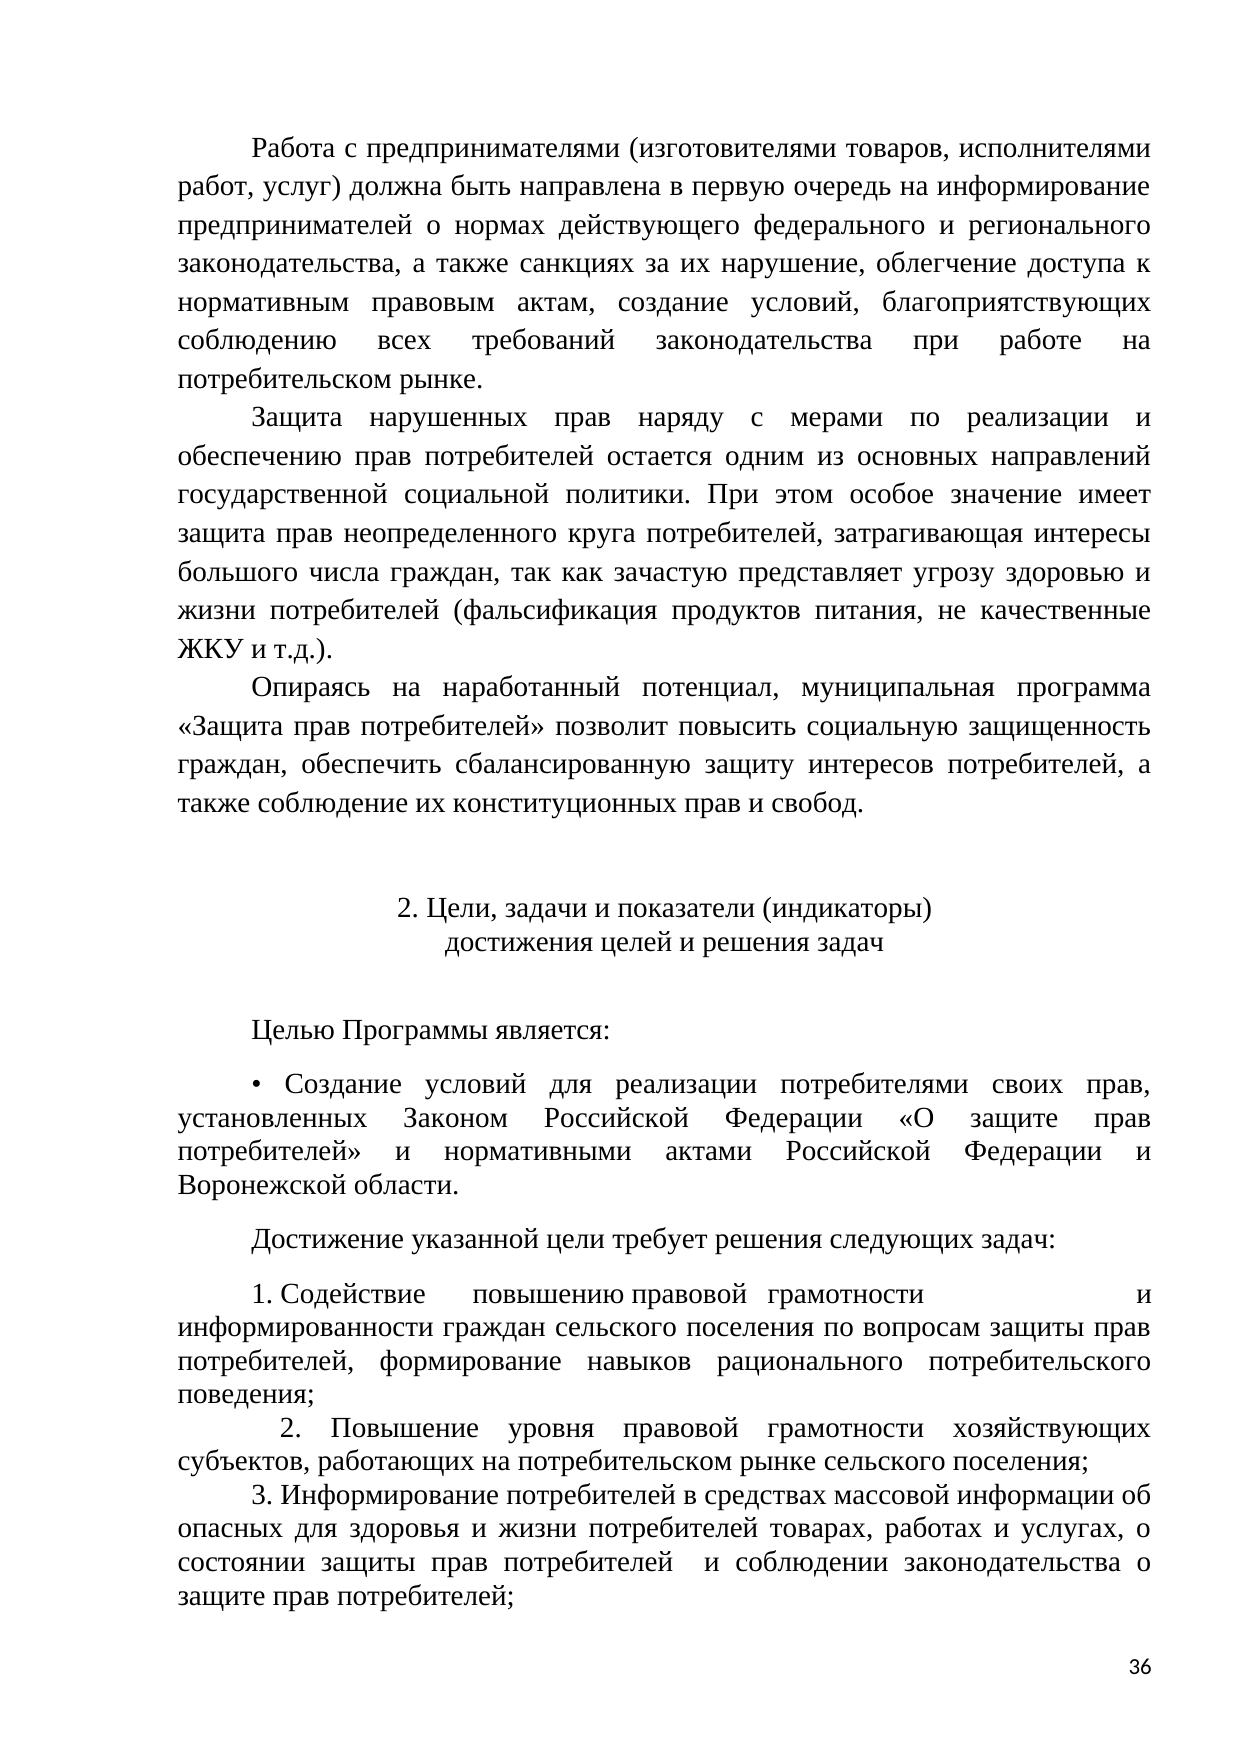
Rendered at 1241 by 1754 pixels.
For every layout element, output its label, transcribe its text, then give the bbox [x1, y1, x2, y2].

text Работа с предпринимателями (изготовителями товаров, исполнителями работ, услуг) должна быть направлена в первую очередь на информирование предпринимателей о нормах действующего федерального и регионального законодательства, а также санкциях за их нарушение, облегчение доступа к нормативным правовым актам, создание условий, благоприятствующих соблюдению всех требований законодательства при работе на потребительском рынке. [177, 130, 1152, 394]
text 1. Содействие повышению правовой грамотности и информированности граждан сельского поселения по вопросам защиты прав потребителей, формирование навыков рационального потребительского поведения; [177, 1276, 1152, 1410]
text Защита нарушенных прав наряду с мерами по реализации и обеспечению прав потребителей остается одним из основных направлений государственной социальной политики. При этом особое значение имеет защита прав неопределенного круга потребителей, затрагивающая интересы большого числа граждан, так как зачастую представляет угрозу здоровью и жизни потребителей (фальсификация продуктов питания, не качественные ЖКУ и т.д.). [177, 399, 1152, 664]
text достижения целей и решения задач [177, 924, 1152, 958]
text 2. Цели, задачи и показатели (индикаторы) [177, 891, 1152, 924]
text • Создание условий для реализации потребителями своих прав, установленных Законом Российской Федерации «О защите прав потребителей» и нормативными актами Российской Федерации и Воронежской области. [177, 1066, 1152, 1201]
text Целью Программы является: [177, 1012, 1152, 1046]
text Опираясь на наработанный потенциал, муниципальная программа «Защита прав потребителей» позволит повысить социальную защищенность граждан, обеспечить сбалансированную защиту интересов потребителей, а также соблюдение их конституционных прав и свобод. [177, 669, 1152, 818]
text 2. Повышение уровня правовой грамотности хозяйствующих субъектов, работающих на потребительском рынке сельского поселения; [177, 1410, 1152, 1477]
text 3. Информирование потребителей в средствах массовой информации об опасных для здоровья и жизни потребителей товарах, работах и услугах, о состоянии защиты прав потребителей и соблюдении законодательства о защите прав потребителей; [177, 1477, 1152, 1611]
text Достижение указанной цели требует решения следующих задач: [177, 1221, 1152, 1255]
